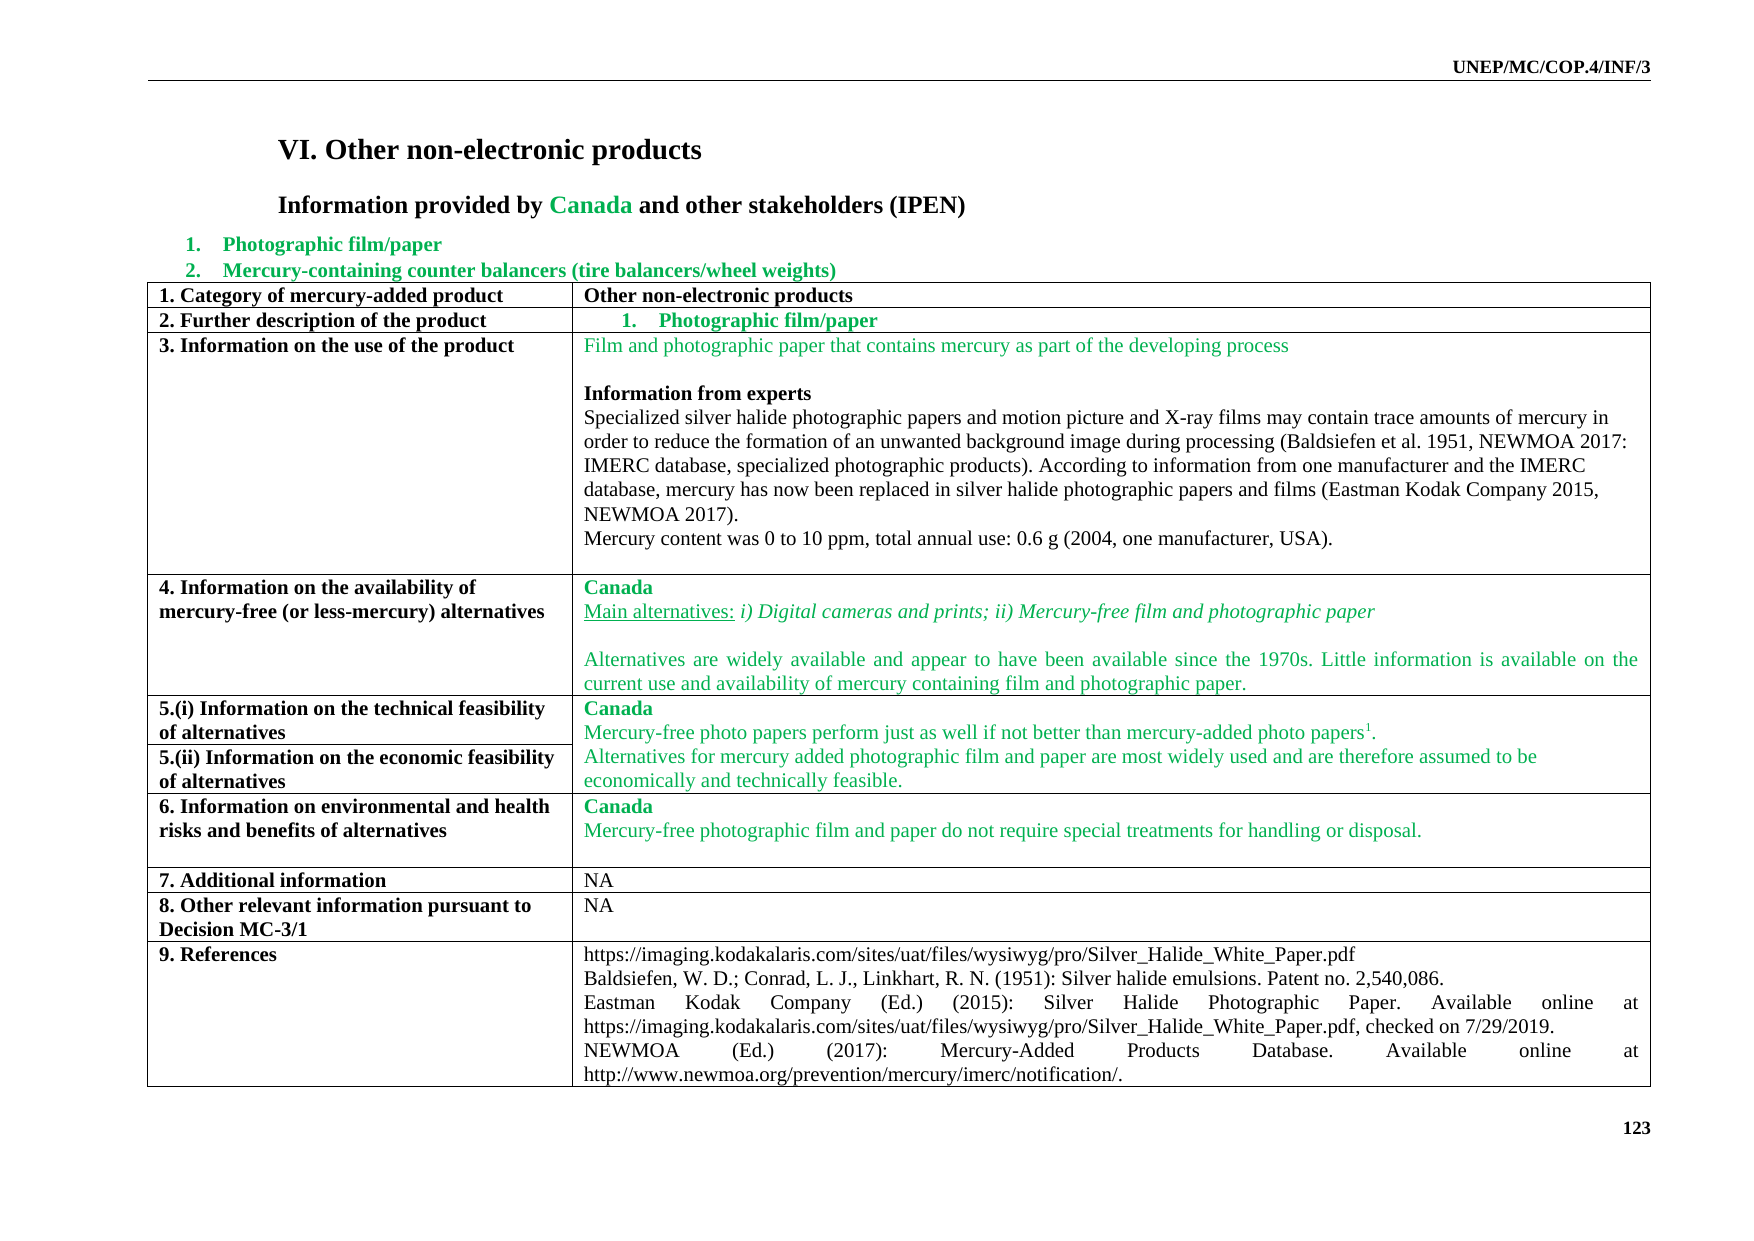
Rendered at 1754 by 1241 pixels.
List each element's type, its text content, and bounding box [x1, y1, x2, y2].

table_cell Photographic film/paper [573, 308, 1650, 332]
table_cell Canada Main alternatives: i) Digital cameras and prints; ii) Mercury-free film and photographic paper Alternatives are widely available and appear to have been available since the 1970s. Little information is available on the current use and availability of mercury containing film and photographic paper. [573, 575, 1650, 695]
table_cell 5.(ii) Information on the economic feasibility of alternatives [148, 745, 572, 793]
table_cell 5.(i) Information on the technical feasibility of alternatives [148, 696, 572, 744]
table_cell 8. Other relevant information pursuant to Decision MC-3/1 [148, 893, 572, 941]
list Mercury-containing counter balancers (tire balancers/wheel weights) [185, 258, 1651, 282]
table_cell 3. Information on the use of the product [148, 333, 572, 574]
table_header Other non-electronic products [573, 283, 1650, 307]
list Photographic film/paper [185, 232, 1651, 256]
table_header 1. Category of mercury-added product [148, 283, 572, 307]
table_cell 6. Information on environmental and health risks and benefits of alternatives [148, 794, 572, 867]
table_cell Film and photographic paper that contains mercury as part of the developing process Information from experts Specialized silver halide photographic papers and motion picture and X-ray films may contain trace amounts of mercury in order to reduce the formation of an unwanted background image during processing (Baldsiefen et al. 1951, NEWMOA 2017: IMERC database, specialized photographic products). According to information from one manufacturer and the IMERC database, mercury has now been replaced in silver halide photographic papers and films (Eastman Kodak Company 2015, NEWMOA 2017). Mercury content was 0 to 10 ppm, total annual use: 0.6 g (2004, one manufacturer, USA). [573, 333, 1650, 574]
table_cell Canada Mercury-free photographic film and paper do not require special treatments for handling or disposal. [573, 794, 1650, 867]
table_cell NA [573, 893, 1650, 941]
title VI. Other non-electronic products [278, 132, 1651, 166]
table_cell Canada Mercury-free photo papers perform just as well if not better than mercury-added photo papers1. Alternatives for mercury added photographic film and paper are most widely used and are therefore assumed to be economically and technically feasible. [573, 696, 1650, 793]
text Information provided by Canada and other stakeholders (IPEN) [148, 191, 1621, 219]
table_cell 2. Further description of the product [148, 308, 572, 332]
table_cell https://imaging.kodakalaris.com/sites/uat/files/wysiwyg/pro/Silver_Halide_White_Paper.pdf Baldsiefen, W. D.; Conrad, L. J., Linkhart, R. N. (1951): Silver halide emulsions. Patent no. 2,540,086. Eastman Kodak Company (Ed.) (2015): Silver Halide Photographic Paper. Available online at https://imaging.kodakalaris.com/sites/uat/files/wysiwyg/pro/Silver_Halide_White_Paper.pdf, checked on 7/29/2019. NEWMOA (Ed.) (2017): Mercury-Added Products Database. Available online at http://www.newmoa.org/prevention/mercury/imerc/notification/. [573, 942, 1650, 1086]
table_cell 4. Information on the availability of mercury-free (or less-mercury) alternatives [148, 575, 572, 695]
table_cell 7. Additional information [148, 868, 572, 892]
table_cell 9. References [148, 942, 572, 1086]
table_cell NA [573, 868, 1650, 892]
